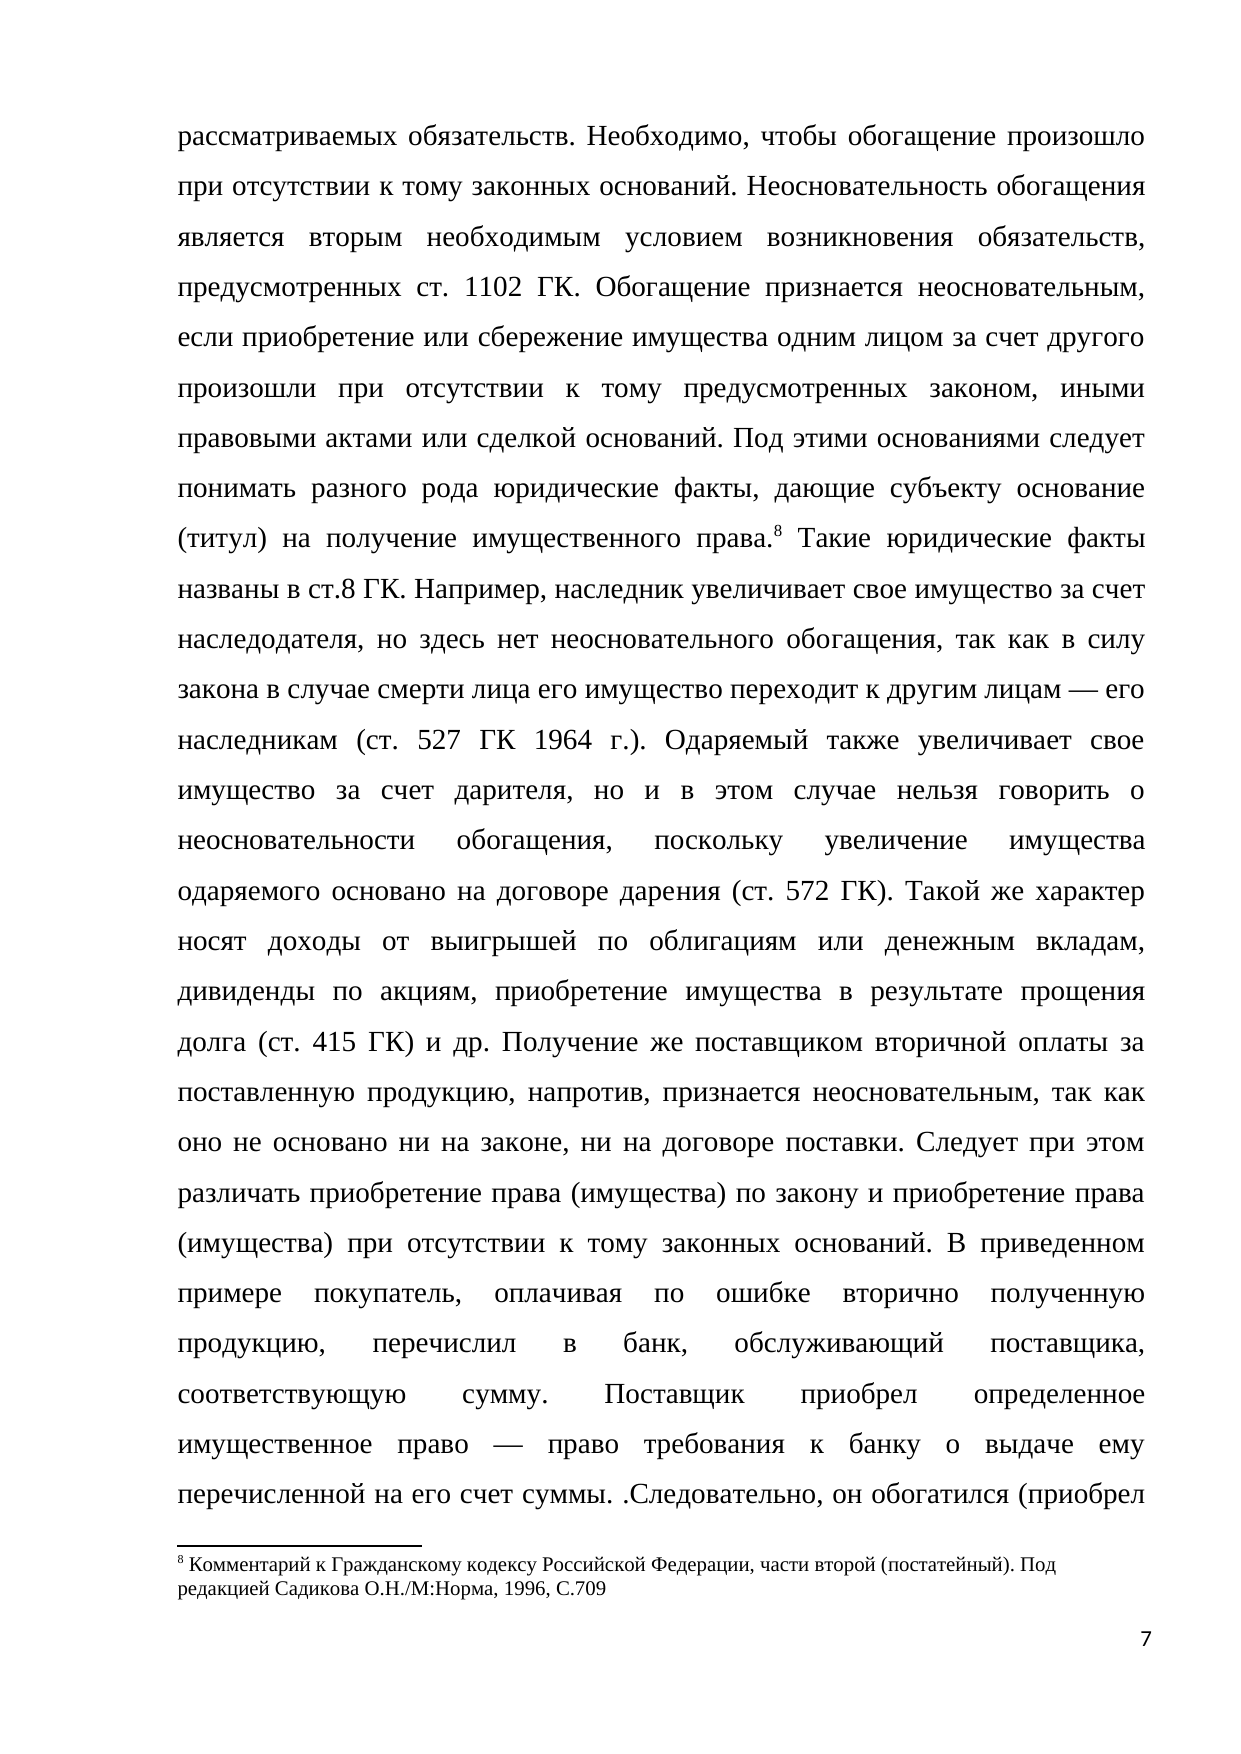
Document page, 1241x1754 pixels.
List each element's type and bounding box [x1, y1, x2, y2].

text [177, 118, 1146, 1510]
